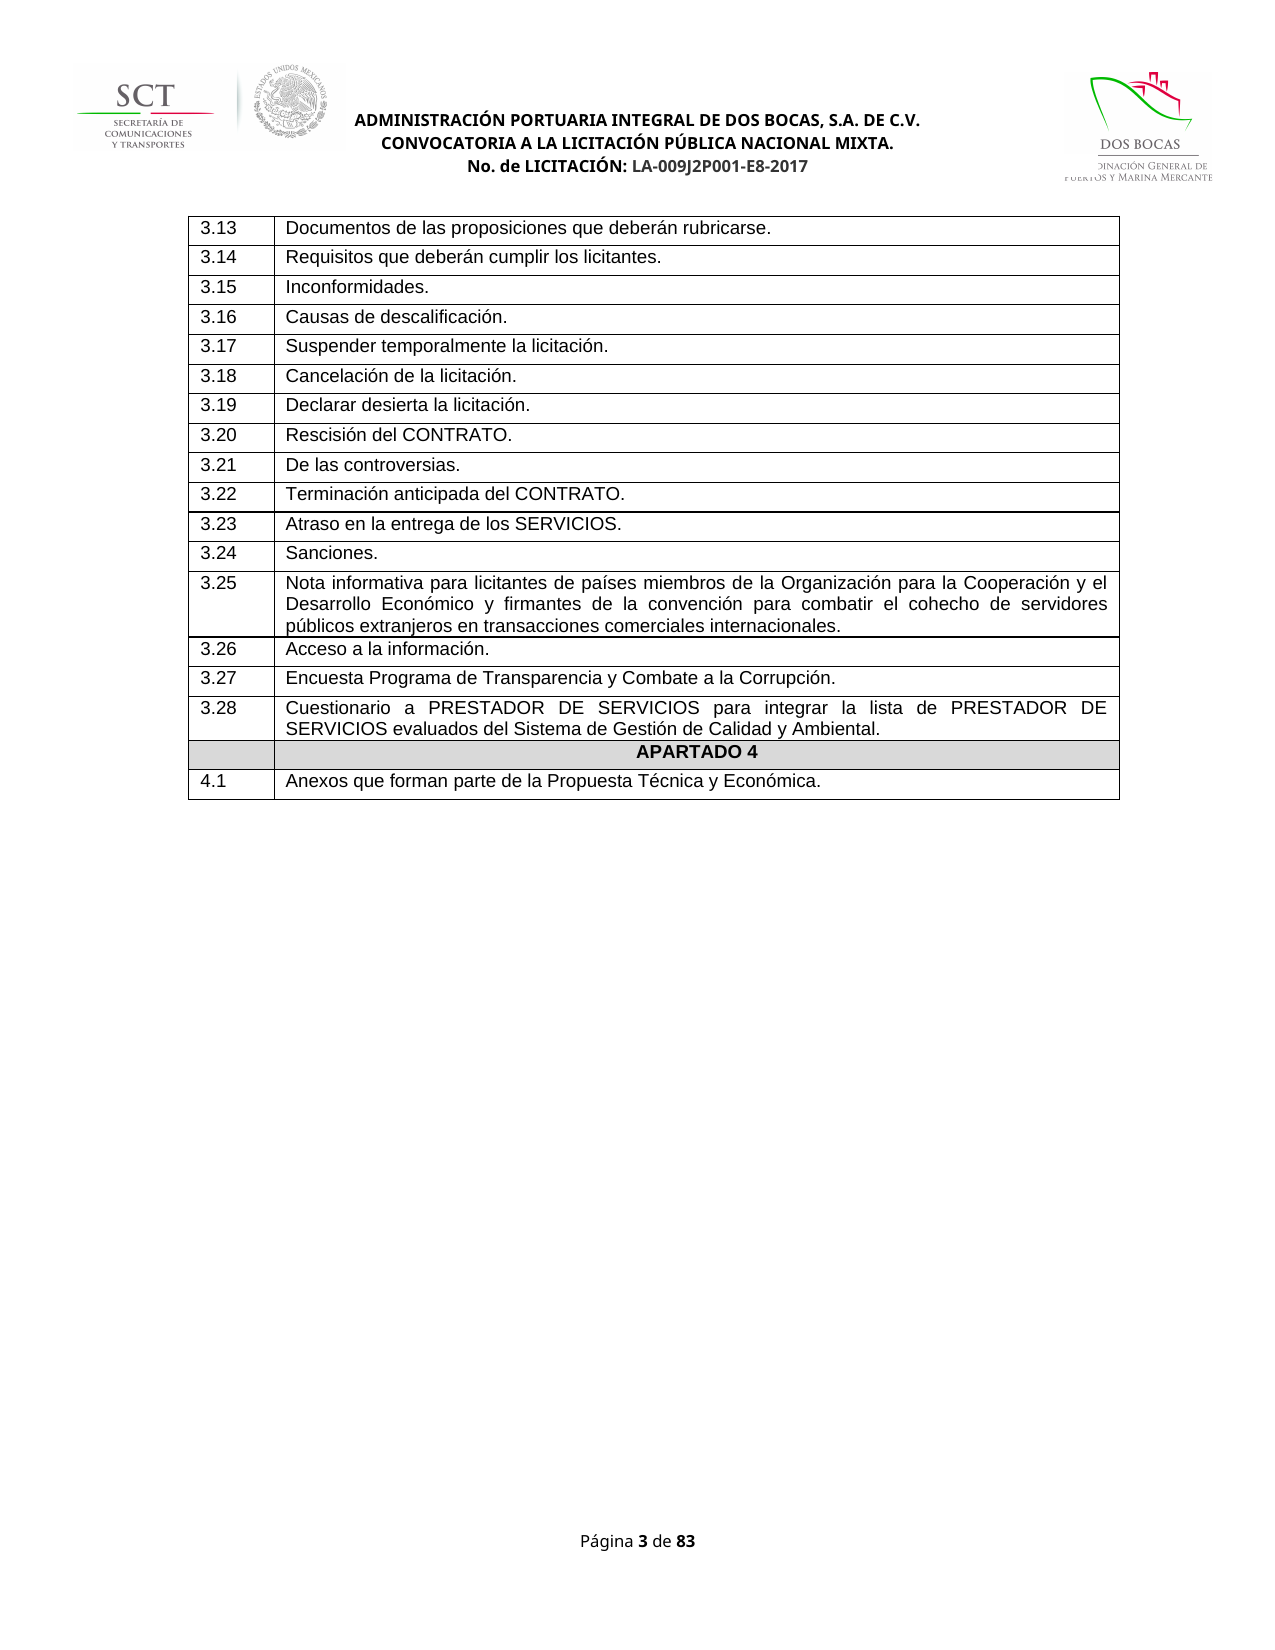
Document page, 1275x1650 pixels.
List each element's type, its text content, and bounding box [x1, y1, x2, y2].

table_cell Documentos de las proposiciones que deberán rubricarse. [275, 217, 1119, 245]
table_cell Inconformidades. [275, 276, 1119, 304]
table_cell APARTADO 4 [275, 741, 1119, 769]
table_cell Terminación anticipada del CONTRATO. [275, 483, 1119, 511]
table_cell De las controversias. [275, 453, 1119, 482]
table_cell Acceso a la información. [275, 638, 1119, 666]
table_cell 4.1 [189, 770, 274, 799]
table_cell Suspender temporalmente la licitación. [275, 335, 1119, 363]
picture [1064, 72, 1213, 183]
table_cell 3.27 [189, 667, 274, 696]
table_cell 3.15 [189, 276, 274, 304]
table_cell Requisitos que deberán cumplir los licitantes. [275, 246, 1119, 275]
table_cell 3.20 [189, 424, 274, 452]
table_cell Causas de descalificación. [275, 305, 1119, 334]
table_cell Encuesta Programa de Transparencia y Combate a la Corrupción. [275, 667, 1119, 696]
table_cell [189, 741, 274, 769]
table_cell Anexos que forman parte de la Propuesta Técnica y Económica. [275, 770, 1119, 799]
table_cell Cancelación de la licitación. [275, 365, 1119, 393]
table_cell 3.13 [189, 217, 274, 245]
table_cell 3.16 [189, 305, 274, 334]
table_cell 3.23 [189, 513, 274, 541]
table_cell 3.17 [189, 335, 274, 363]
table_cell Atraso en la entrega de los SERVICIOS. [275, 513, 1119, 541]
table_cell Nota informativa para licitantes de países miembros de la Organización para la Cooperación y el Desarrollo Económico y firmantes de la convención para combatir el cohecho de servidores públicos extranjeros en transacciones comerciales internacionales. [275, 572, 1119, 636]
table_cell 3.14 [189, 246, 274, 275]
table_cell Cuestionario a PRESTADOR DE SERVICIOS para integrar la lista de PRESTADOR DE SERVICIOS evaluados del Sistema de Gestión de Calidad y Ambiental. [275, 697, 1119, 740]
table_cell 3.26 [189, 638, 274, 666]
table_cell Declarar desierta la licitación. [275, 394, 1119, 423]
table_cell 3.19 [189, 394, 274, 423]
table_cell Sanciones. [275, 542, 1119, 571]
table_cell 3.18 [189, 365, 274, 393]
table_cell Rescisión del CONTRATO. [275, 424, 1119, 452]
table_cell 3.24 [189, 542, 274, 571]
picture [73, 63, 347, 151]
table_cell 3.28 [189, 697, 274, 740]
table_cell 3.21 [189, 453, 274, 482]
table_cell 3.22 [189, 483, 274, 511]
table_cell 3.25 [189, 572, 274, 636]
